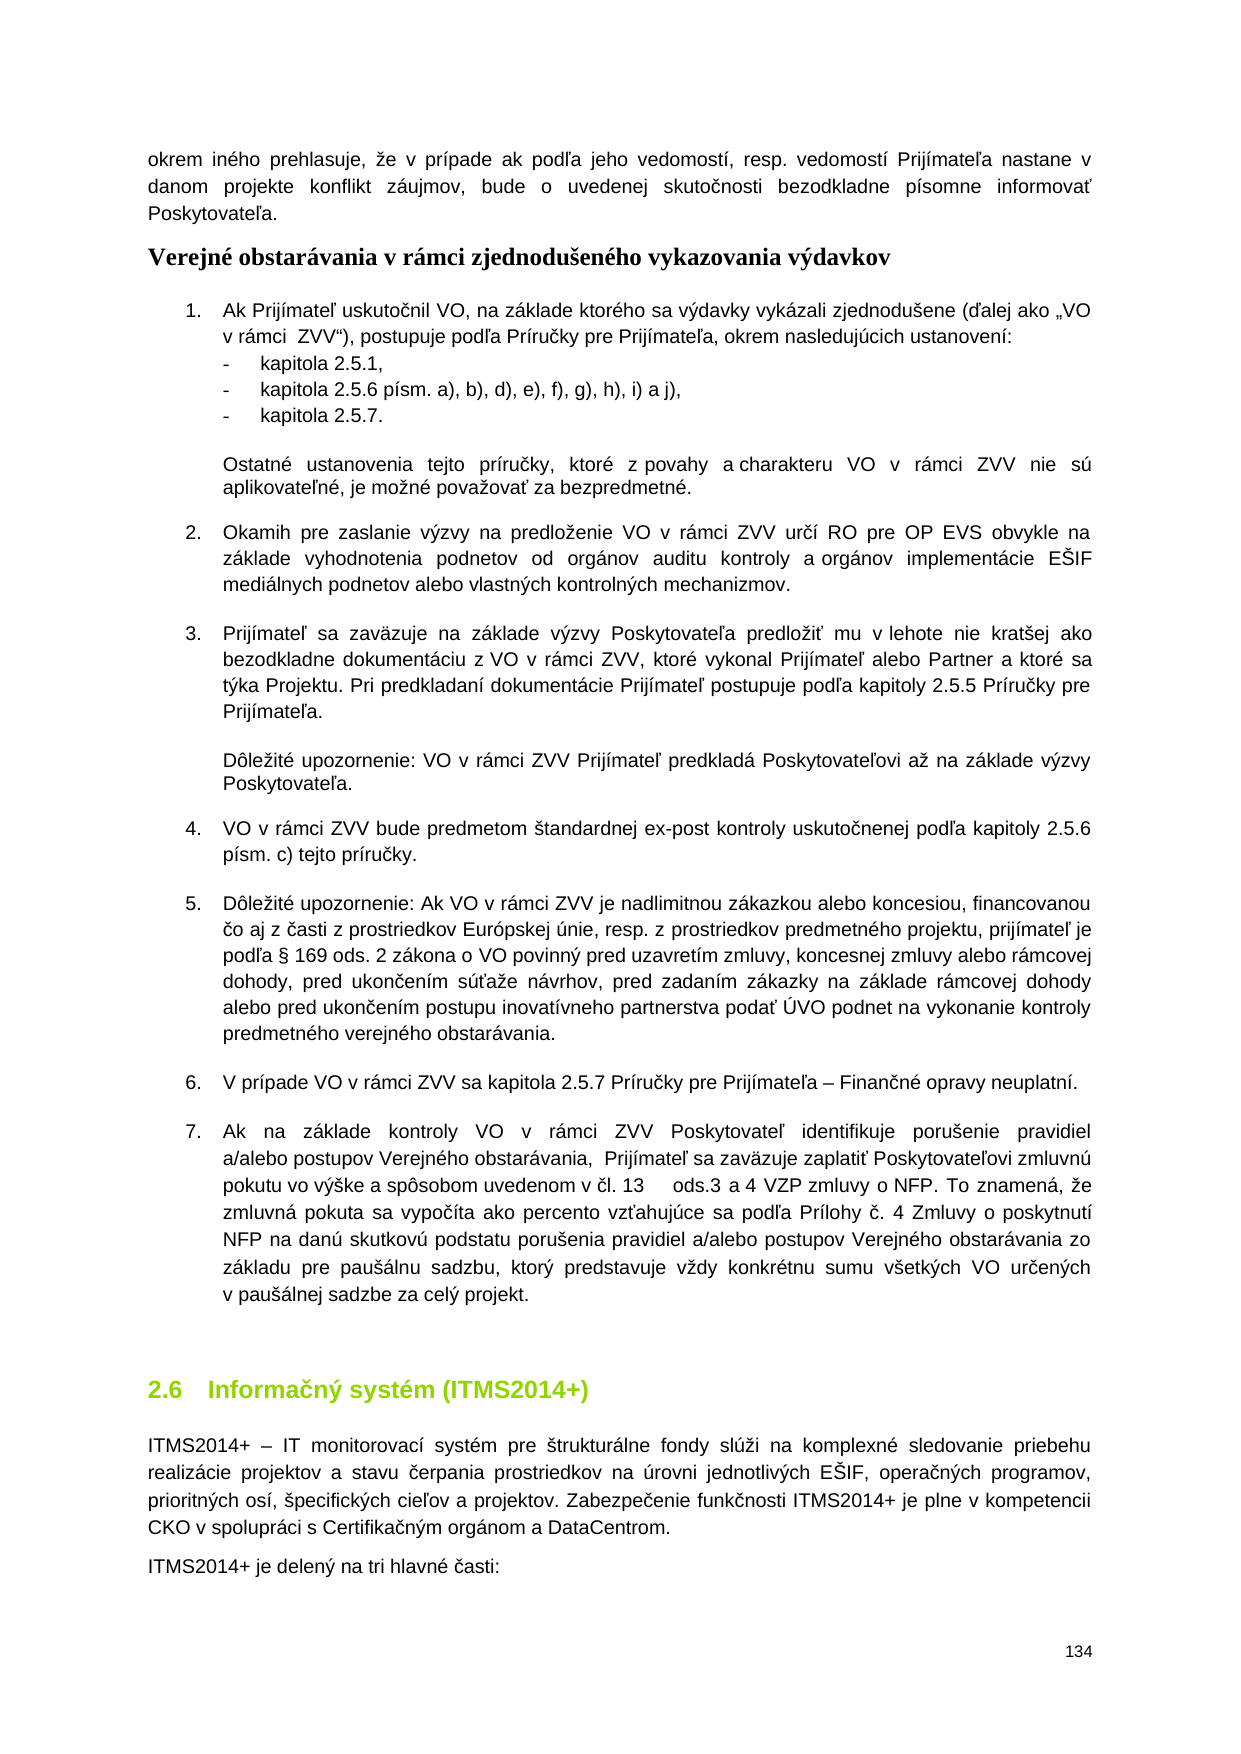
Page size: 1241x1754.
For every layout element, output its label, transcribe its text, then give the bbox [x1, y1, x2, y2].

list Ak Prijímateľ uskutočnil VO, na základe ktorého sa výdavky vykázali zjednodušene (ďalej ako „VO v rámci ZVV“), postupuje podľa Príručky pre Prijímateľa, okrem nasledujúcich ustanovení: [185, 299, 1092, 348]
list VO v rámci ZVV bude predmetom štandardnej ex-post kontroly uskutočnenej podľa kapitoly 2.5.6 písm. c) tejto príručky. [185, 817, 1092, 866]
list Prijímateľ sa zaväzuje na základe výzvy Poskytovateľa predložiť mu v lehote nie kratšej ako bezodkladne dokumentáciu z VO v rámci ZVV, ktoré vykonal Prijímateľ alebo Partner a ktoré sa týka Projektu. Pri predkladaní dokumentácie Prijímateľ postupuje podľa kapitoly 2.5.5 Príručky pre Prijímateľa. [185, 622, 1092, 723]
subtitle Informačný systém (ITMS2014+) [148, 1374, 1092, 1403]
text Verejné obstarávania v rámci zjednodušeného vykazovania výdavkov [148, 242, 1092, 271]
list kapitola 2.5.6 písm. a), b), d), e), f), g), h), i) a j), [223, 378, 1092, 401]
text ITMS2014+ – IT monitorovací systém pre štrukturálne fondy slúži na komplexné sledovanie priebehu realizácie projektov a stavu čerpania prostriedkov na úrovni jednotlivých EŠIF, operačných programov, prioritných osí, špecifických cieľov a projektov. Zabezpečenie funkčnosti ITMS2014+ je plne v kompetencii CKO v spolupráci s Certifikačným orgánom a DataCentrom. [148, 1434, 1092, 1538]
list Dôležité upozornenie: VO v rámci ZVV Prijímateľ predkladá Poskytovateľovi až na základe výzvy Poskytovateľa. [223, 749, 1092, 794]
text ITMS2014+ je delený na tri hlavné časti: [148, 1555, 1092, 1578]
list V prípade VO v rámci ZVV sa kapitola 2.5.7 Príručky pre Prijímateľa – Finančné opravy neuplatní. [185, 1071, 1092, 1093]
list Ak na základe kontroly VO v rámci ZVV Poskytovateľ identifikuje porušenie pravidiel a/alebo postupov Verejného obstarávania, Prijímateľ sa zaväzuje zaplatiť Poskytovateľovi zmluvnú pokutu vo výške a spôsobom uvedenom v čl. 13 ods.3 a 4 VZP zmluvy o NFP. To znamená, že zmluvná pokuta sa vypočíta ako percento vzťahujúce sa podľa Prílohy č. 4 Zmluvy o poskytnutí NFP na danú skutkovú podstatu porušenia pravidiel a/alebo postupov Verejného obstarávania zo základu pre paušálnu sadzbu, ktorý predstavuje vždy konkrétnu sumu všetkých VO určených v paušálnej sadzbe za celý projekt. [185, 1119, 1092, 1305]
list Dôležité upozornenie: Ak VO v rámci ZVV je nadlimitnou zákazkou alebo koncesiou, financovanou čo aj z časti z prostriedkov Európskej únie, resp. z prostriedkov predmetného projektu, prijímateľ je podľa § 169 ods. 2 zákona o VO povinný pred uzavretím zmluvy, koncesnej zmluvy alebo rámcovej dohody, pred ukončením súťaže návrhov, pred zadaním zákazky na základe rámcovej dohody alebo pred ukončením postupu inovatívneho partnerstva podať ÚVO podnet na vykonanie kontroly predmetného verejného obstarávania. [185, 892, 1092, 1045]
list kapitola 2.5.7. [223, 404, 1092, 427]
list Okamih pre zaslanie výzvy na predloženie VO v rámci ZVV určí RO pre OP EVS obvykle na základe vyhodnotenia podnetov od orgánov auditu kontroly a orgánov implementácie EŠIF mediálnych podnetov alebo vlastných kontrolných mechanizmov. [185, 521, 1092, 596]
list Ostatné ustanovenia tejto príručky, ktoré z povahy a charakteru VO v rámci ZVV nie sú aplikovateľné, je možné považovať za bezpredmetné. [223, 453, 1092, 498]
list kapitola 2.5.1, [223, 351, 1092, 374]
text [148, 148, 1092, 225]
